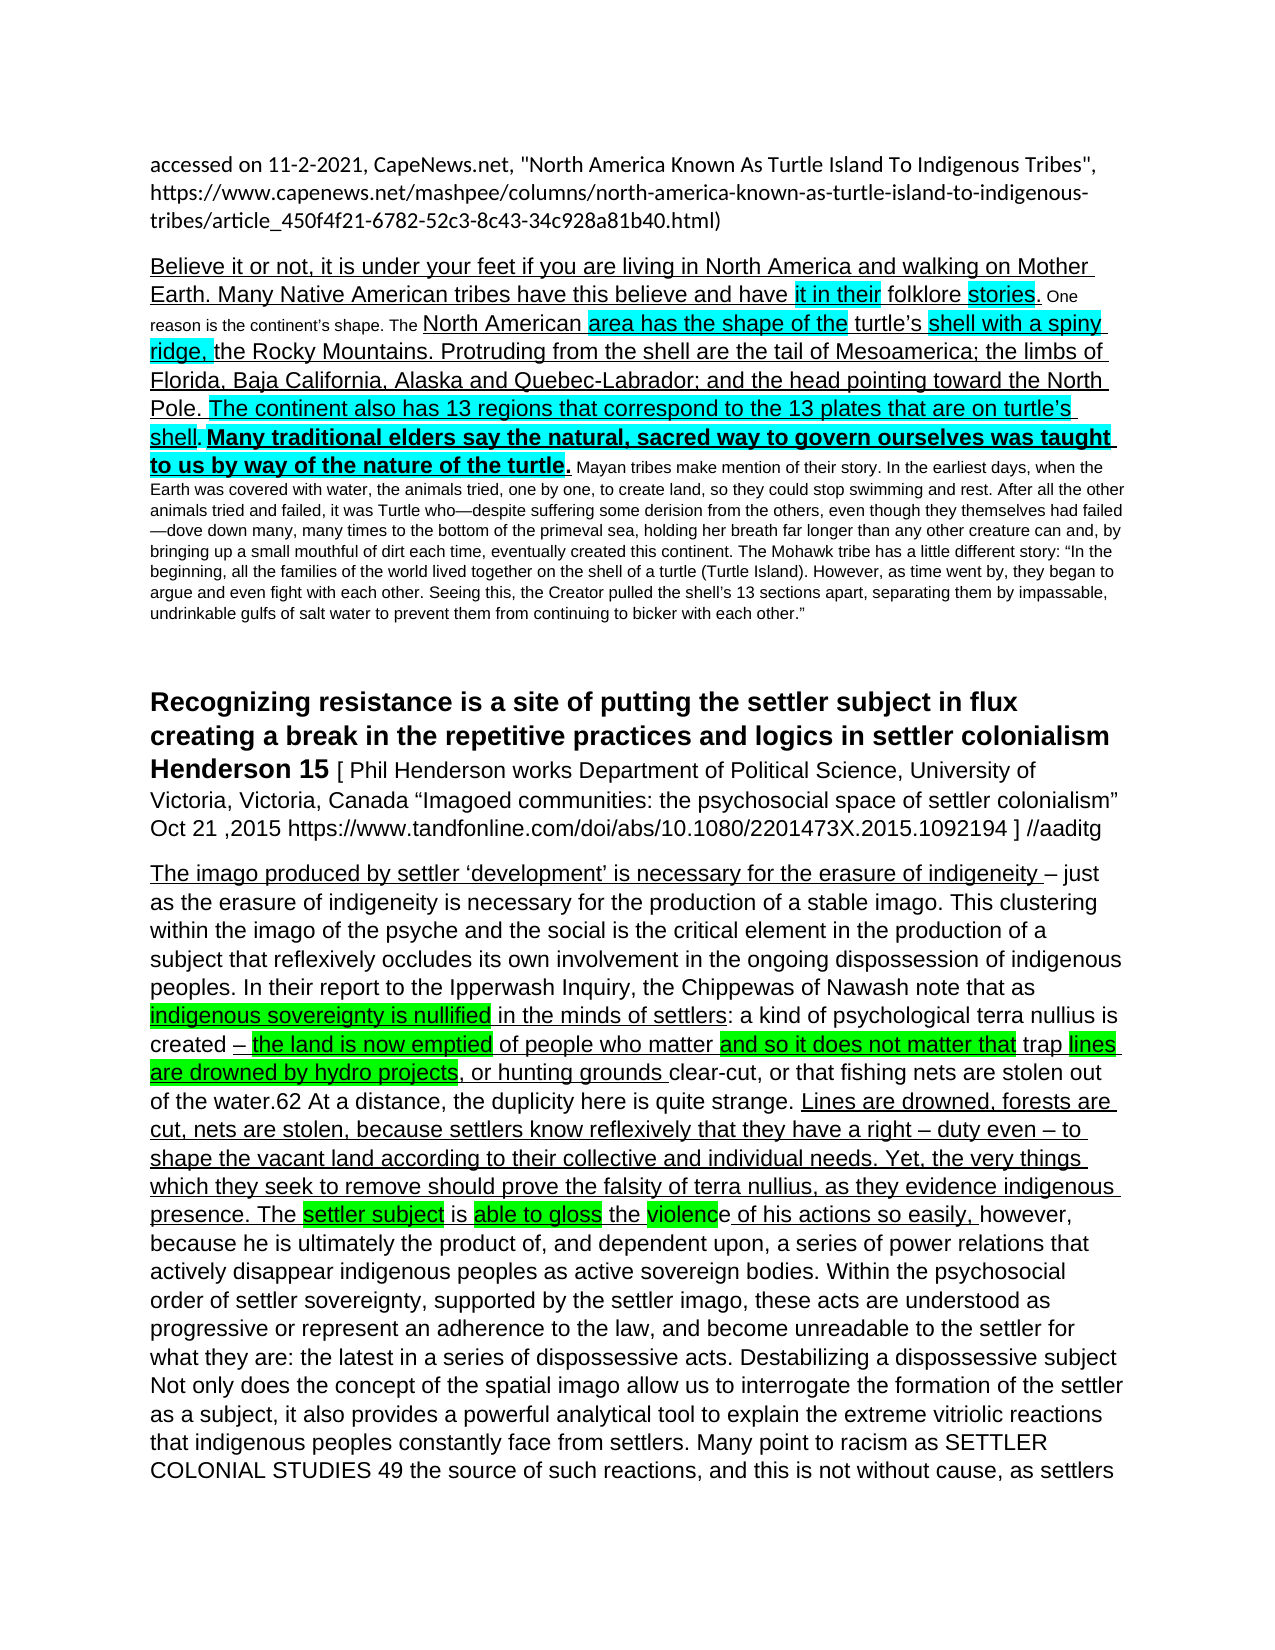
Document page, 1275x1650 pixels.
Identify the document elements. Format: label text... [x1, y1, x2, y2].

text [150, 860, 1125, 1484]
subtitle Recognizing resistance is a site of putting the settler subject in flux creating a break in the repetitive practices and logics in settler colonialism [150, 686, 1125, 751]
text Henderson 15 [ Phil Henderson works Department of Political Science, University of Victoria, Victoria, Canada “Imagoed communities: the psychosocial space of settler colonialism” Oct 21 ,2015 https://www.tandfonline.com/doi/abs/10.1080/2201473X.2015.1092194 ] //aaditg [150, 753, 1125, 841]
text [150, 150, 1125, 234]
text Believe it or not, it is under your feet if you are living in North America and walking on Mother Earth. Many Native American tribes have this believe and have it in their folklore stories. One reason is the continent’s shape. The North American area has the shape of the turtle’s shell with a spiny ridge, the Rocky Mountains. Protruding from the shell are the tail of Mesoamerica; the limbs of Florida, Baja California, Alaska and Quebec-Labrador; and the head pointing toward the North Pole. The continent also has 13 regions that correspond to the 13 plates that are on turtle’s shell. Many traditional elders say the natural, sacred way to govern ourselves was taught to us by way of the nature of the turtle. Mayan tribes make mention of their story. In the earliest days, when the Earth was covered with water, the animals tried, one by one, to create land, so they could stop swimming and rest. After all the other animals tried and failed, it was Turtle who—despite suffering some derision from the others, even though they themselves had failed—dove down many, many times to the bottom of the primeval sea, holding her breath far longer than any other creature can and, by bringing up a small mouthful of dirt each time, eventually created this continent. The Mohawk tribe has a little different story: “In the beginning, all the families of the world lived together on the shell of a turtle (Turtle Island). However, as time went by, they began to argue and even fight with each other. Seeing this, the Creator pulled the shell’s 13 sections apart, separating them by impassable, undrinkable gulfs of salt water to prevent them from continuing to bicker with each other.” [150, 253, 1125, 623]
